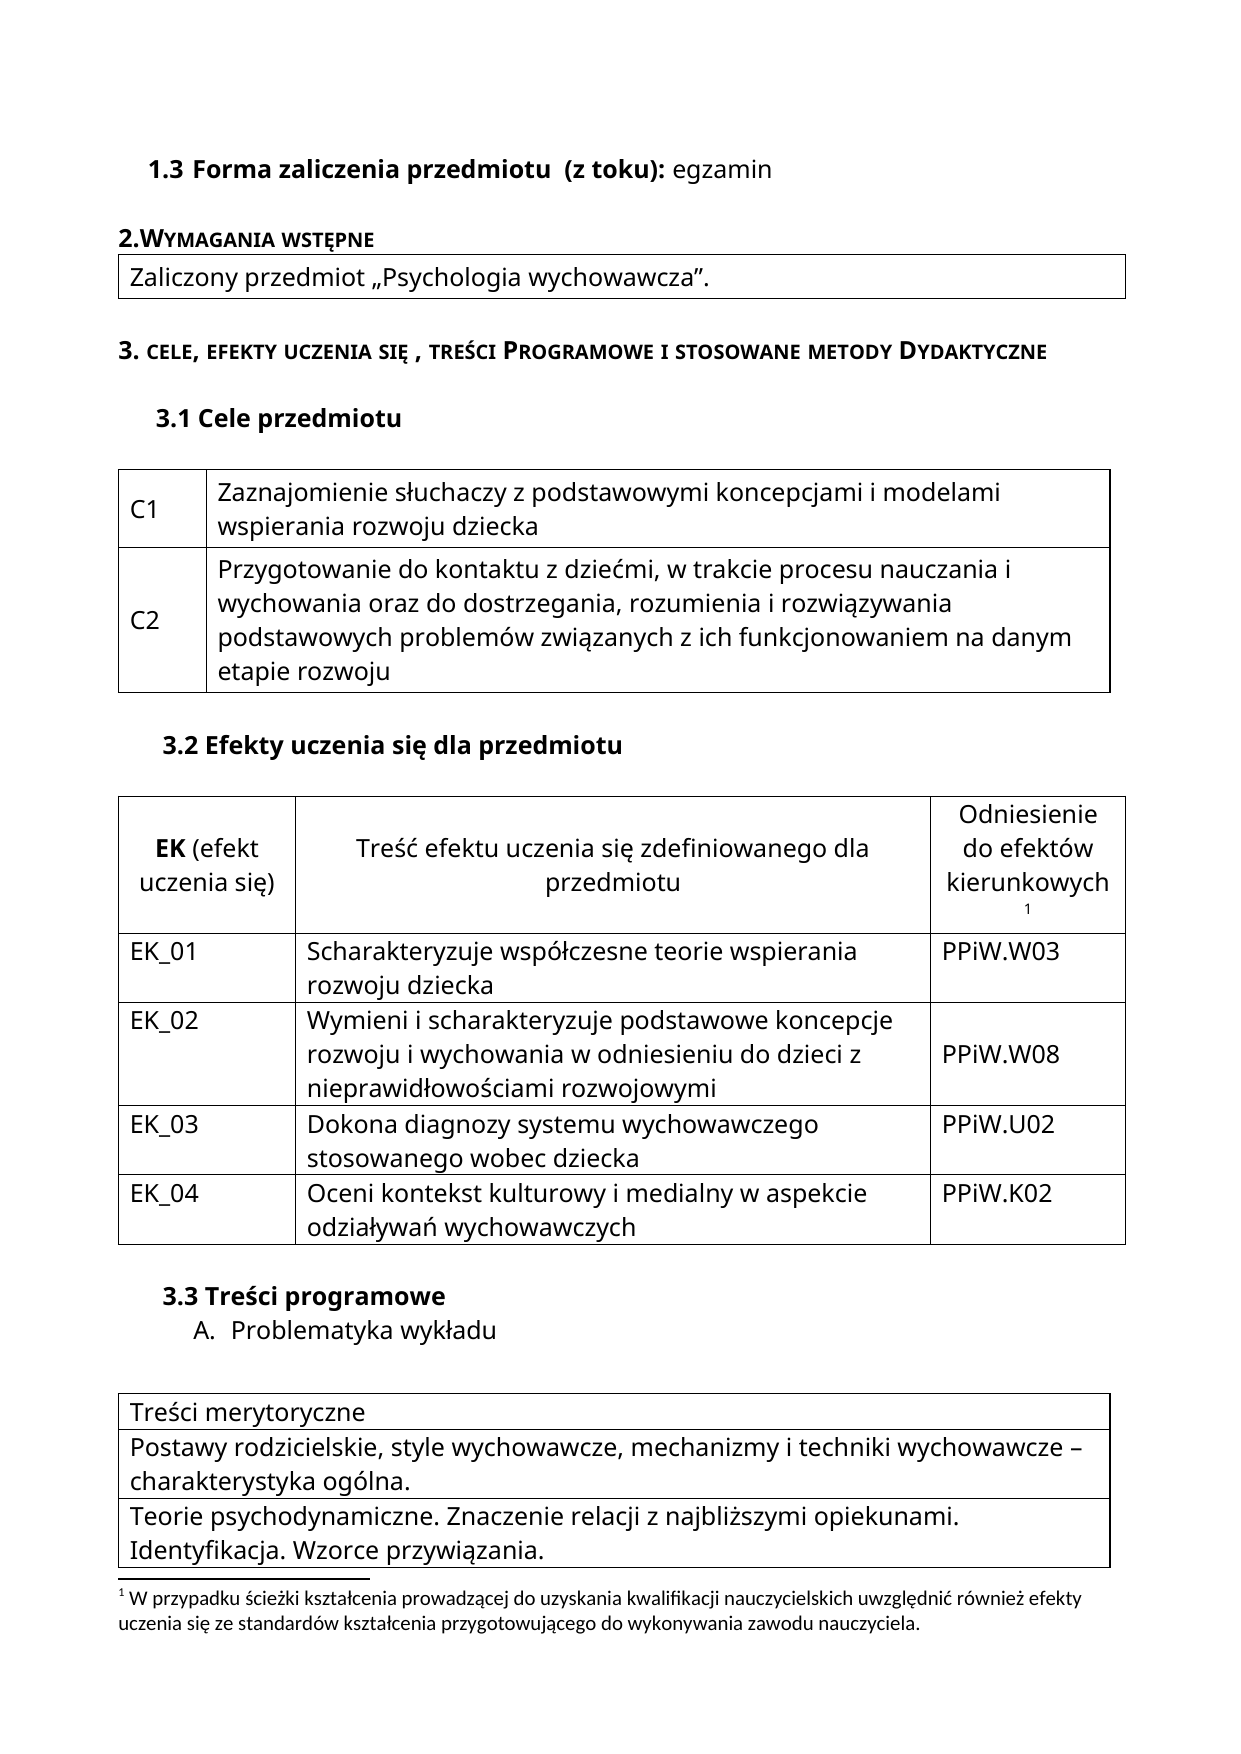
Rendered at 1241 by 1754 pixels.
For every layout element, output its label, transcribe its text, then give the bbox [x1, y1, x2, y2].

table_cell PPiW.W03 [931, 934, 1125, 1002]
table_cell EK_04 [119, 1175, 295, 1243]
table_header Zaliczony przedmiot „Psychologia wychowawcza”. [119, 255, 1125, 298]
table_cell EK_01 [119, 934, 295, 1002]
table_cell PPiW.W08 [931, 1003, 1125, 1105]
table_header EK (efekt uczenia się) [119, 797, 295, 933]
list 3.3 Treści programowe [162, 1279, 1122, 1313]
table_cell EK_03 [119, 1106, 295, 1174]
table_header Zaznajomienie słuchaczy z podstawowymi koncepcjami i modelami wspierania rozwoju dziecka [207, 470, 1109, 547]
table_cell Teorie psychodynamiczne. Znaczenie relacji z najbliższymi opiekunami. Identyfikacja. Wzorce przywiązania. [119, 1499, 1109, 1567]
table_cell PPiW.U02 [931, 1106, 1125, 1174]
list Problematyka wykładu [193, 1313, 1122, 1347]
table_cell Wymieni i scharakteryzuje podstawowe koncepcje rozwoju i wychowania w odniesieniu do dzieci z nieprawidłowościami rozwojowymi [296, 1003, 930, 1105]
text 1.3 Forma zaliczenia przedmiotu (z toku): egzamin [148, 152, 1122, 186]
table_cell Dokona diagnozy systemu wychowawczego stosowanego wobec dziecka [296, 1106, 930, 1174]
table_cell Scharakteryzuje współczesne teorie wspierania rozwoju dziecka [296, 934, 930, 1002]
table_cell Oceni kontekst kulturowy i medialny w aspekcie odziaływań wychowawczych [296, 1175, 930, 1243]
text 3.1 Cele przedmiotu [156, 401, 1122, 435]
table_header Treści merytoryczne [119, 1394, 1109, 1428]
table_cell Przygotowanie do kontaktu z dziećmi, w trakcie procesu nauczania i wychowania oraz do dostrzegania, rozumienia i rozwiązywania podstawowych problemów związanych z ich funkcjonowaniem na danym etapie rozwoju [207, 548, 1109, 692]
table_cell EK_02 [119, 1003, 295, 1105]
table_cell C2 [119, 548, 206, 692]
text 2.Wymagania wstępne [118, 220, 1122, 254]
table_cell PPiW.K02 [931, 1175, 1125, 1243]
table_cell Postawy rodzicielskie, style wychowawcze, mechanizmy i techniki wychowawcze – charakterystyka ogólna. [119, 1430, 1109, 1498]
table_header Odniesienie do efektów kierunkowych [931, 797, 1125, 933]
table_header Treść efektu uczenia się zdefiniowanego dla przedmiotu [296, 797, 930, 933]
table_header C1 [119, 470, 206, 547]
text 3. cele, efekty uczenia się , treści Programowe i stosowane metody Dydaktyczne [118, 333, 1122, 367]
text 3.2 Efekty uczenia się dla przedmiotu [162, 727, 1122, 761]
